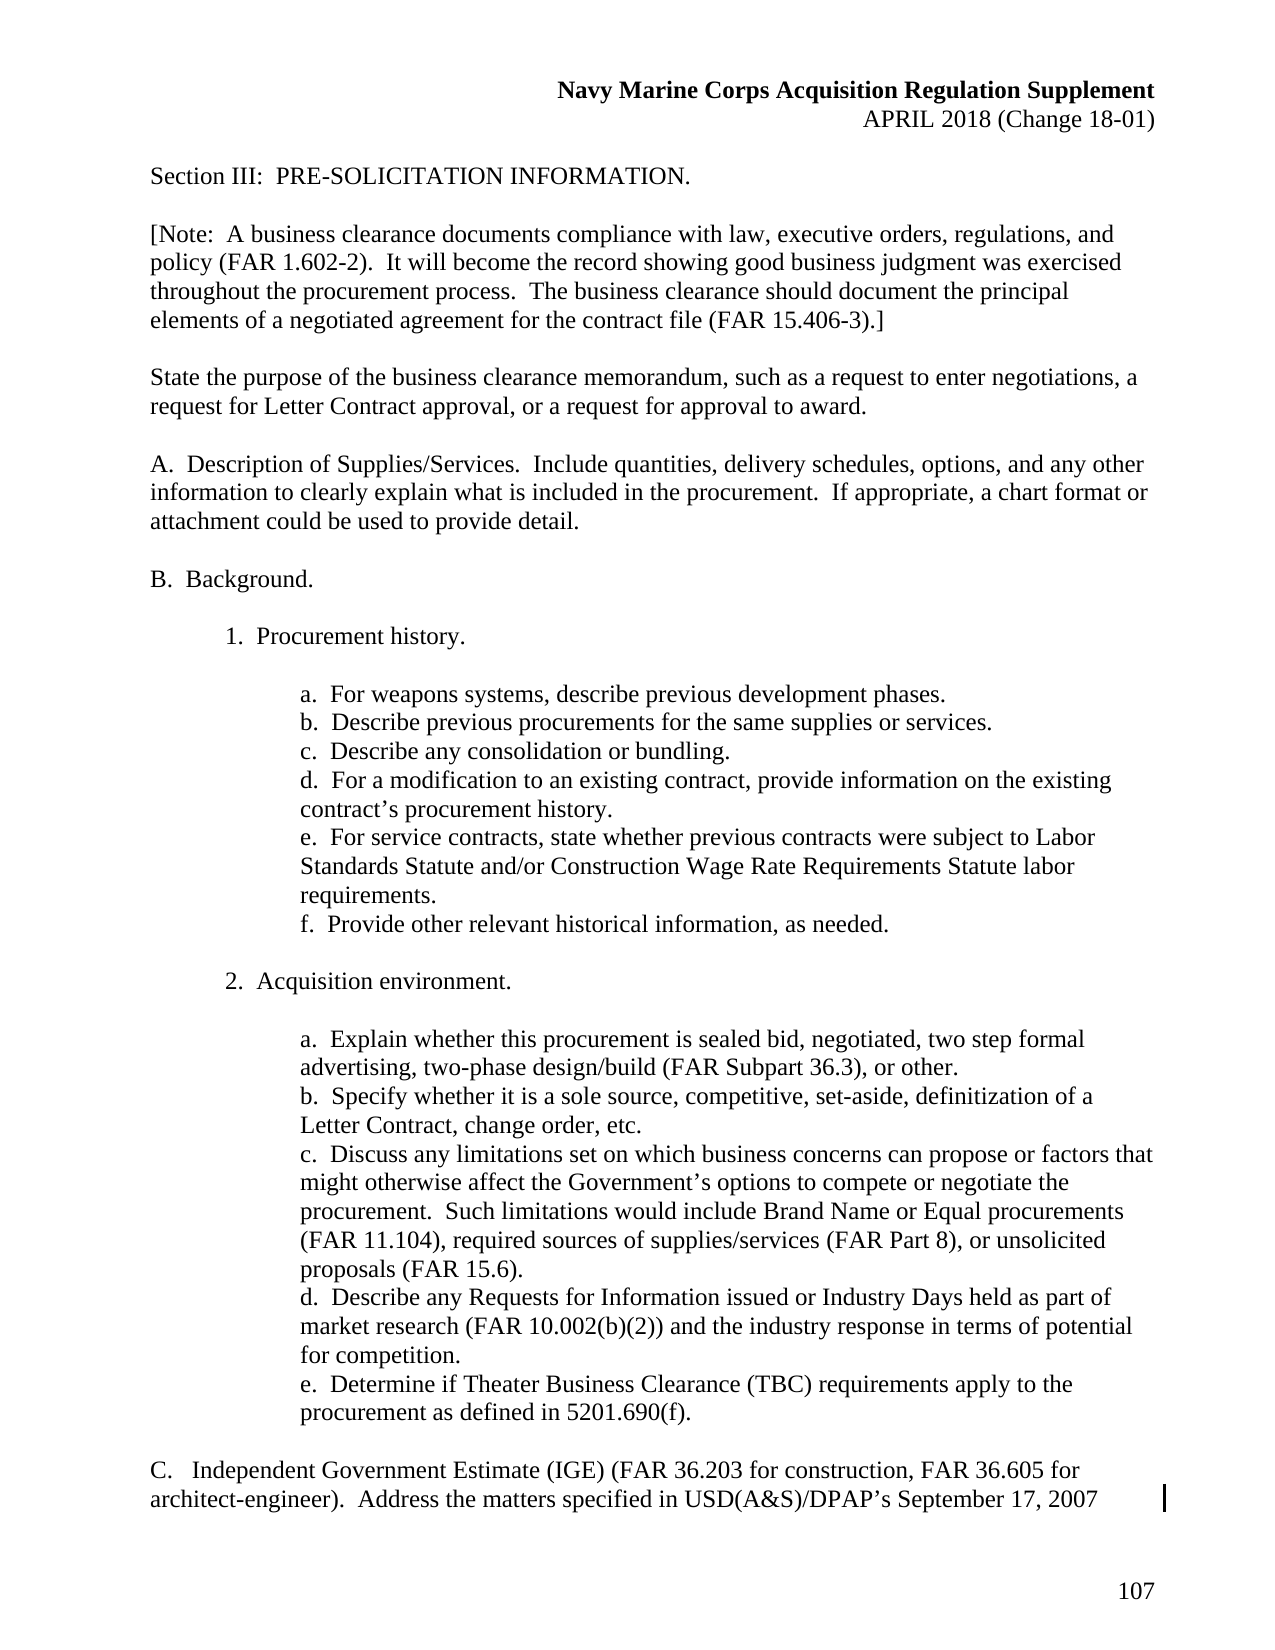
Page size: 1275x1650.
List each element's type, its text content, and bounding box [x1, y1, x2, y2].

text Section III: PRE-SOLICITATION INFORMATION. [150, 161, 1155, 190]
text e. For service contracts, state whether previous contracts were subject to Labor Standards Statute and/or Construction Wage Rate Requirements Statute labor requirements. [300, 822, 1155, 909]
text d. For a modification to an existing contract, provide information on the existing contract’s procurement history. [300, 765, 1155, 822]
text f. Provide other relevant historical information, as needed. [300, 909, 1155, 937]
text A. Description of Supplies/Services. Include quantities, delivery schedules, options, and any other information to clearly explain what is included in the procurement. If appropriate, a chart format or attachment could be used to provide detail. [150, 449, 1155, 535]
text State the purpose of the business clearance memorandum, such as a request to enter negotiations, a request for Letter Contract approval, or a request for approval to award. [150, 362, 1155, 420]
text a. For weapons systems, describe previous development phases. [300, 679, 1155, 707]
text a. Explain whether this procurement is sealed bid, negotiated, two step formal advertising, two-phase design/build (FAR Subpart 36.3), or other. [300, 1024, 1155, 1081]
text [Note: A business clearance documents compliance with law, executive orders, regulations, and policy (FAR 1.602-2). It will become the record showing good business judgment was exercised throughout the procurement process. The business clearance should document the principal elements of a negotiated agreement for the contract file (FAR 15.406-3).] [150, 219, 1155, 334]
text b. Describe previous procurements for the same supplies or services. [300, 707, 1155, 736]
text c. Describe any consolidation or bundling. [300, 736, 1155, 765]
text B. Background. [150, 564, 1155, 592]
text architect-engineer). Address the matters specified in USD(A&S)/DPAP’s September 17, 2007 [150, 1484, 1155, 1512]
text 2. Acquisition environment. [150, 966, 1155, 995]
text b. Specify whether it is a sole source, competitive, set-aside, definitization of a Letter Contract, change order, etc. [300, 1081, 1155, 1139]
text 1. Procurement history. [150, 621, 1155, 650]
text c. Discuss any limitations set on which business concerns can propose or factors that might otherwise affect the Government’s options to compete or negotiate the procurement. Such limitations would include Brand Name or Equal procurements (FAR 11.104), required sources of supplies/services (FAR Part 8), or unsolicited proposals (FAR 15.6). [300, 1139, 1155, 1282]
text e. Determine if Theater Business Clearance (TBC) requirements apply to the procurement as defined in 5201.690(f). [300, 1369, 1155, 1426]
text d. Describe any Requests for Information issued or Industry Days held as part of market research (FAR 10.002(b)(2)) and the industry response in terms of potential for competition. [300, 1282, 1155, 1369]
text C. Independent Government Estimate (IGE) (FAR 36.203 for construction, FAR 36.605 for [150, 1455, 1155, 1484]
